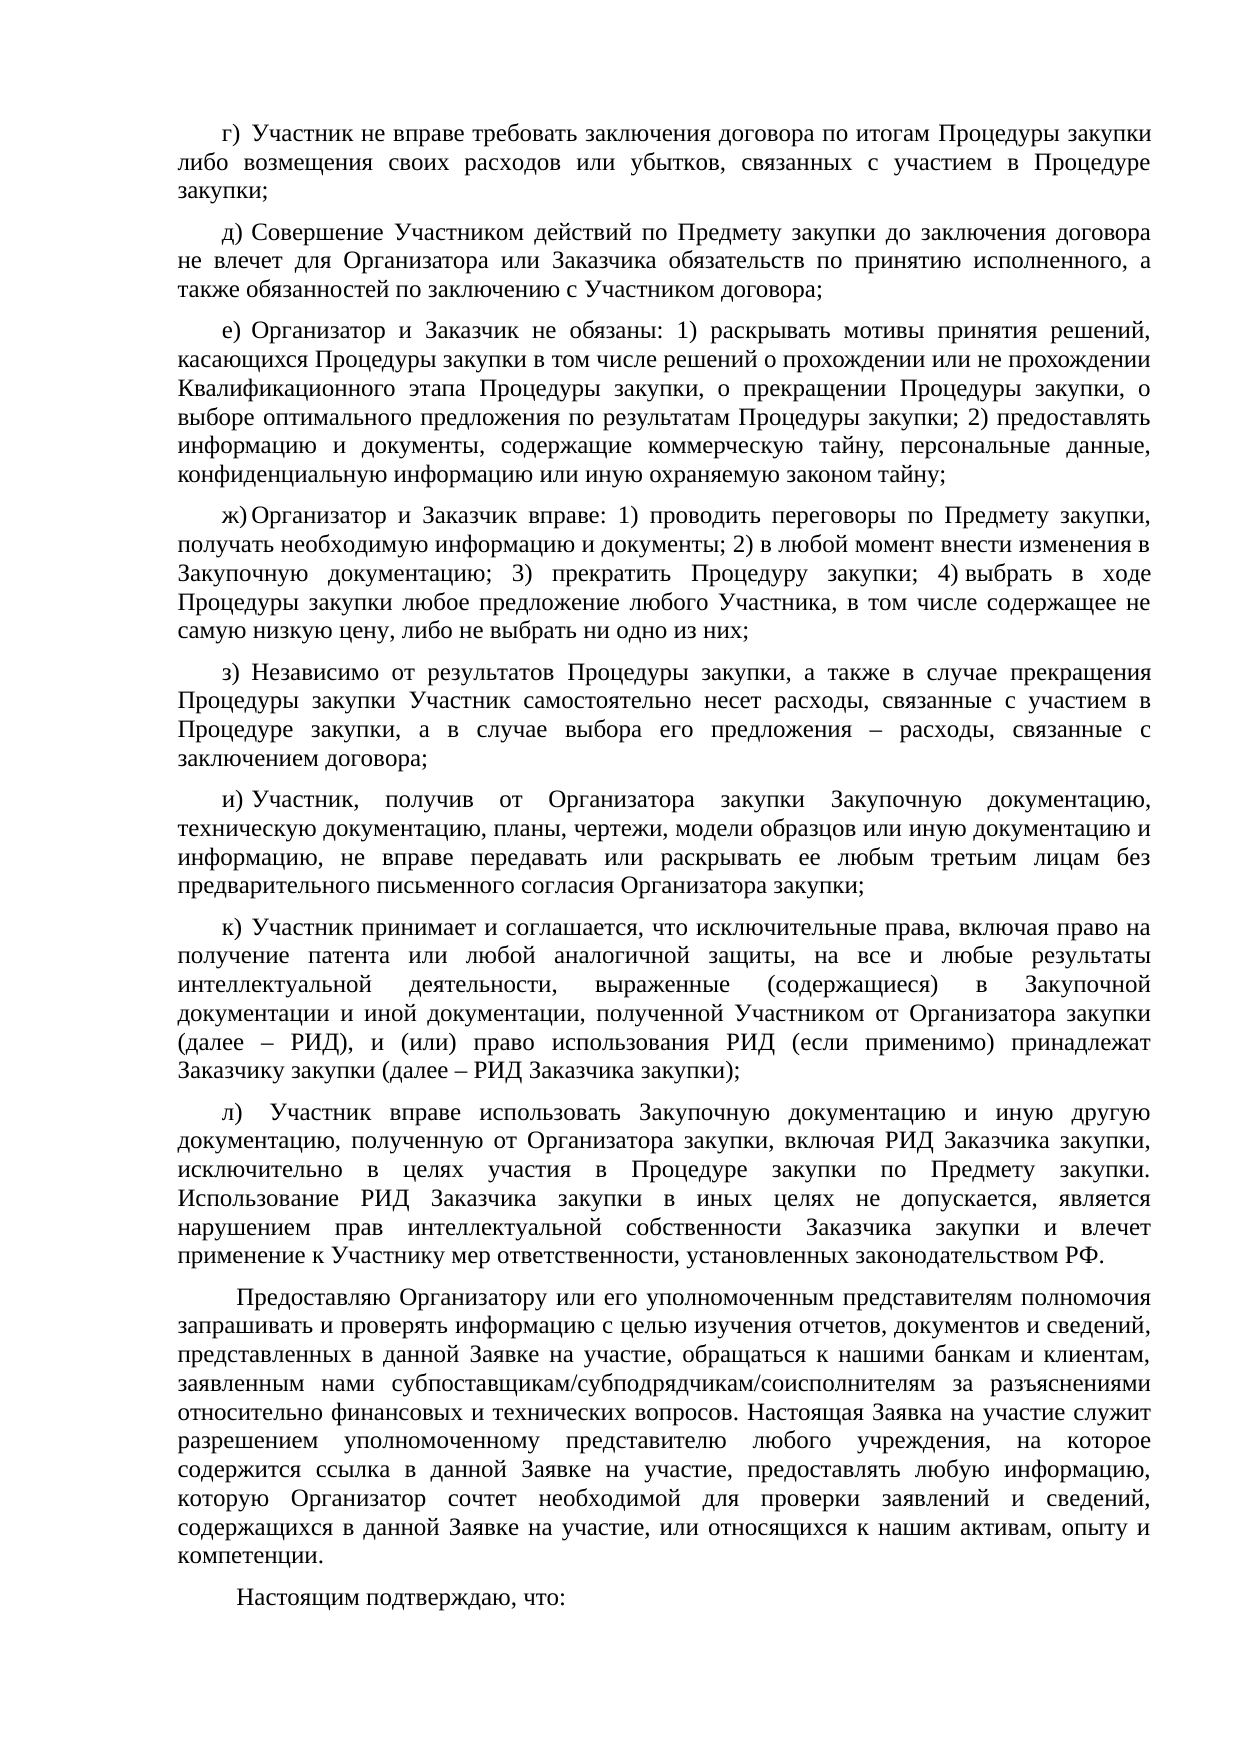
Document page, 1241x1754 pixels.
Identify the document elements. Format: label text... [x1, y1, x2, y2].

list Независимо от результатов Процедуры закупки, а также в случае прекращения Процедуры закупки Участник самостоятельно несет расходы, связанные с участием в Процедуре закупки, а в случае выбора его предложения – расходы, связанные с заключением договора; [177, 657, 1152, 772]
list Организатор и Заказчик вправе: 1) проводить переговоры по Предмету закупки, получать необходимую информацию и документы; 2) в любой момент внести изменения в Закупочную документацию; 3) прекратить Процедуру закупки; 4) выбрать в ходе Процедуры закупки любое предложение любого Участника, в том числе содержащее не самую низкую цену, либо не выбрать ни одно из них; [177, 501, 1152, 644]
list Организатор и Заказчик не обязаны: 1) раскрывать мотивы принятия решений, касающихся Процедуры закупки в том числе решений о прохождении или не прохождении Квалификационного этапа Процедуры закупки, о прекращении Процедуры закупки, о выборе оптимального предложения по результатам Процедуры закупки; 2) предоставлять информацию и документы, содержащие коммерческую тайну, персональные данные, конфиденциальную информацию или иную охраняемую законом тайну; [177, 316, 1152, 488]
text Настоящим подтверждаю, что: [177, 1582, 1152, 1611]
list Совершение Участником действий по Предмету закупки до заключения договора не влечет для Организатора или Заказчика обязательств по принятию исполненного, а также обязанностей по заключению с Участником договора; [177, 217, 1152, 303]
list Участник принимает и соглашается, что исключительные права, включая право на получение патента или любой аналогичной защиты, на все и любые результаты интеллектуальной деятельности, выраженные (содержащиеся) в Закупочной документации и иной документации, полученной Участником от Организатора закупки (далее – РИД), и (или) право использования РИД (если применимо) принадлежат Заказчику закупки (далее – РИД Заказчика закупки); [177, 912, 1152, 1084]
list Участник, получив от Организатора закупки Закупочную документацию, техническую документацию, планы, чертежи, модели образцов или иную документацию и информацию, не вправе передавать или раскрывать ее любым третьим лицам без предварительного письменного согласия Организатора закупки; [177, 784, 1152, 899]
text Предоставляю Организатору или его уполномоченным представителям полномочия запрашивать и проверять информацию с целью изучения отчетов, документов и сведений, представленных в данной Заявке на участие, обращаться к нашими банкам и клиентам, заявленным нами субпоставщикам/субподрядчикам/соисполнителям за разъяснениями относительно финансовых и технических вопросов. Настоящая Заявка на участие служит разрешением уполномоченному представителю любого учреждения, на которое содержится ссылка в данной Заявке на участие, предоставлять любую информацию, которую Организатор сочтет необходимой для проверки заявлений и сведений, содержащихся в данной Заявке на участие, или относящихся к нашим активам, опыту и компетенции. [177, 1282, 1152, 1569]
list Участник не вправе требовать заключения договора по итогам Процедуры закупки либо возмещения своих расходов или убытков, связанных с участием в Процедуре закупки; [177, 118, 1152, 204]
list Участник вправе использовать Закупочную документацию и иную другую документацию, полученную от Организатора закупки, включая РИД Заказчика закупки, исключительно в целях участия в Процедуре закупки по Предмету закупки. Использование РИД Заказчика закупки в иных целях не допускается, является нарушением прав интеллектуальной собственности Заказчика закупки и влечет применение к Участнику мер ответственности, установленных законодательством РФ. [177, 1097, 1152, 1269]
